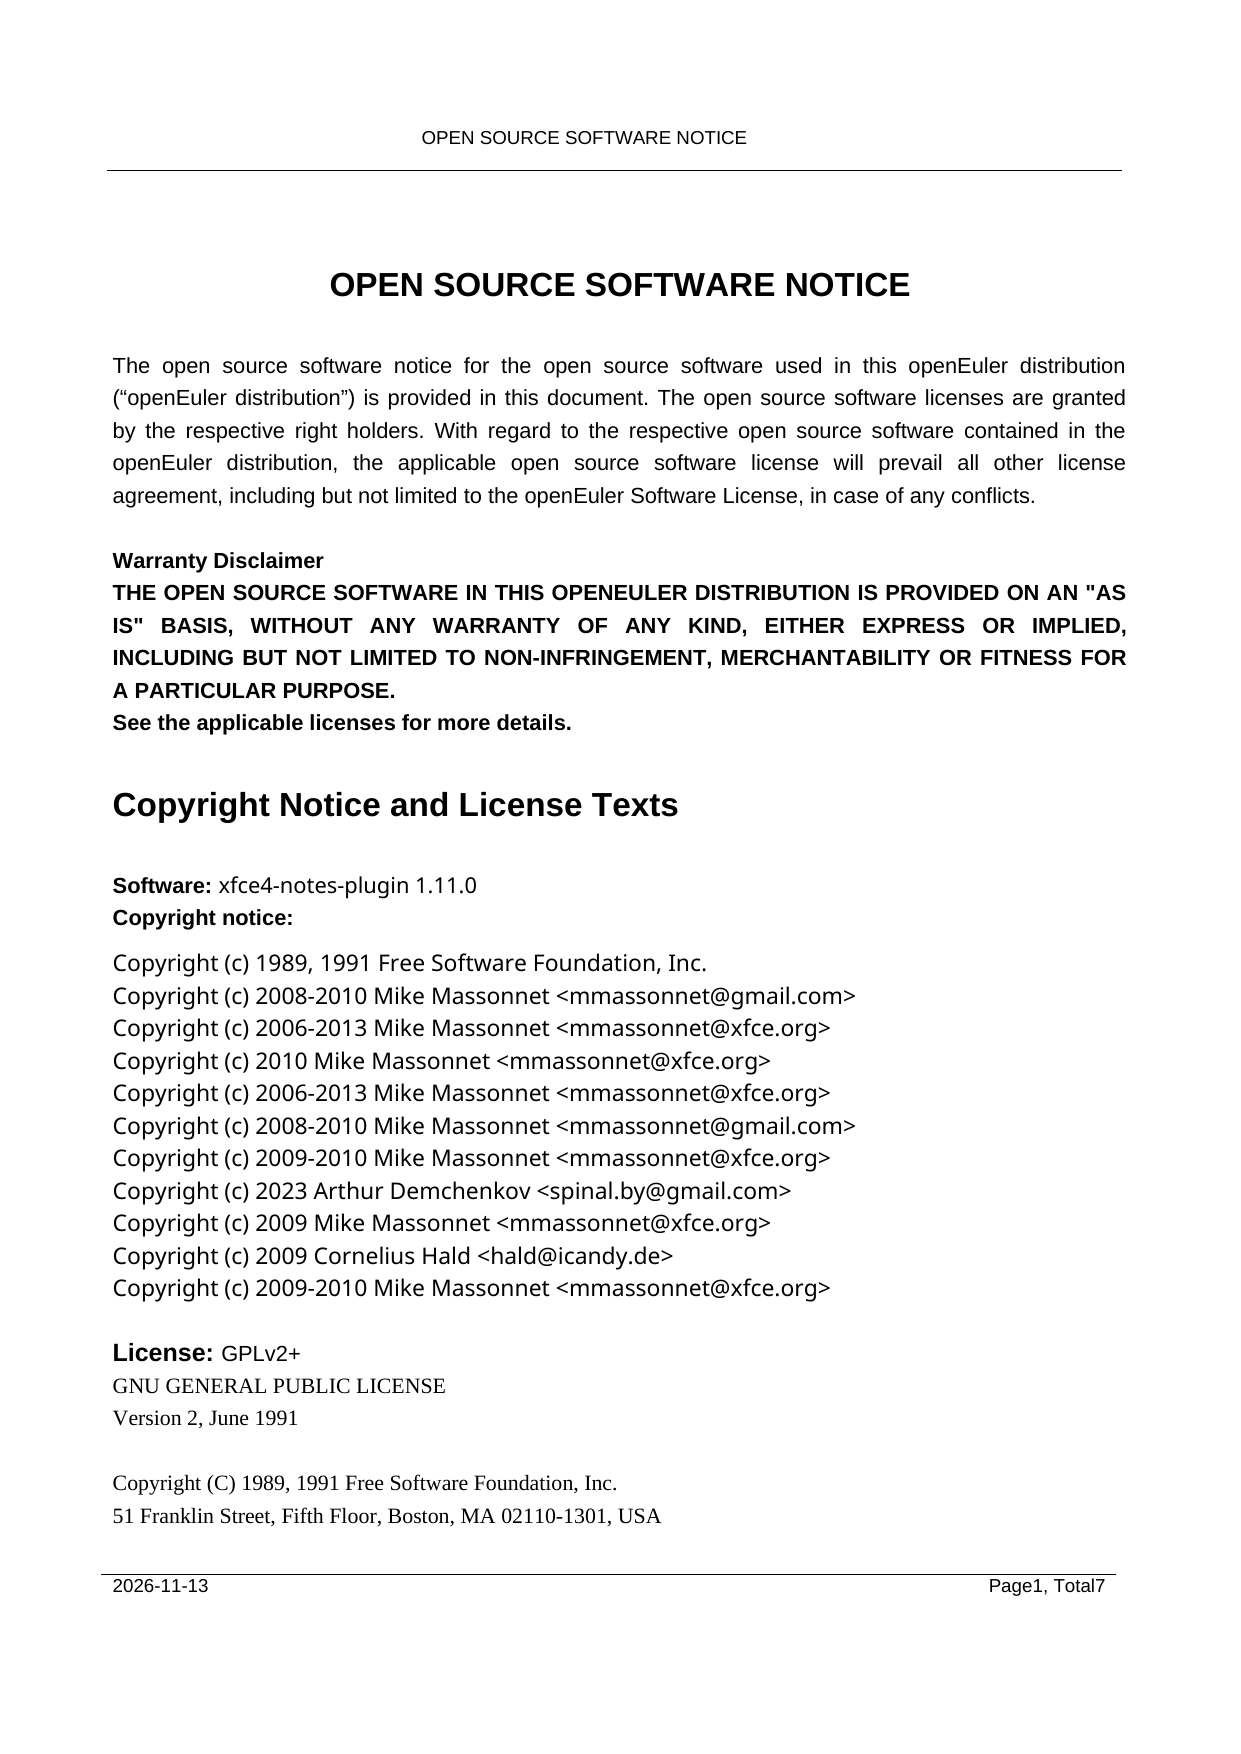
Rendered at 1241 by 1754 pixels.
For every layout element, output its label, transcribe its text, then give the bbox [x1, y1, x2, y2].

text Copyright Notice and License Texts [112, 771, 1128, 836]
text The open source software notice for the open source software used in this openEuler distribution (“openEuler distribution”) is provided in this document. The open source software licenses are granted by the respective right holders. With regard to the respective open source software contained in the openEuler distribution, the applicable open source software license will prevail all other license agreement, including but not limited to the openEuler Software License, in case of any conflicts. [112, 349, 1128, 511]
text Copyright notice: [112, 901, 1128, 934]
text OPEN SOURCE SOFTWARE NOTICE [112, 251, 1128, 316]
title Software: xfce4-notes-plugin 1.11.0 [112, 869, 1128, 901]
text License: GPLv2+ [112, 1337, 1128, 1369]
text Copyright (c) 1989, 1991 Free Software Foundation, Inc. Copyright (c) 2008-2010 Mike Massonnet <mmassonnet@gmail.com> Copyright (c) 2006-2013 Mike Massonnet <mmassonnet@xfce.org> Copyright (c) 2010 Mike Massonnet <mmassonnet@xfce.org> Copyright (c) 2006-2013 Mike Massonnet <mmassonnet@xfce.org> Copyright (c) 2008-2010 Mike Massonnet <mmassonnet@gmail.com> Copyright (c) 2009-2010 Mike Massonnet <mmassonnet@xfce.org> Copyright (c) 2023 Arthur Demchenkov <spinal.by@gmail.com> Copyright (c) 2009 Mike Massonnet <mmassonnet@xfce.org> Copyright (c) 2009 Cornelius Hald <hald@icandy.de> Copyright (c) 2009-2010 Mike Massonnet <mmassonnet@xfce.org> [112, 947, 1128, 1337]
text THE OPEN SOURCE SOFTWARE IN THIS OPENEULER DISTRIBUTION IS PROVIDED ON AN "AS IS" BASIS, WITHOUT ANY WARRANTY OF ANY KIND, EITHER EXPRESS OR IMPLIED, INCLUDING BUT NOT LIMITED TO NON-INFRINGEMENT, MERCHANTABILITY OR FITNESS FOR A PARTICULAR PURPOSE. See the applicable licenses for more details. [112, 576, 1128, 739]
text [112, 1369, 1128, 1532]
text Warranty Disclaimer [112, 544, 1128, 576]
